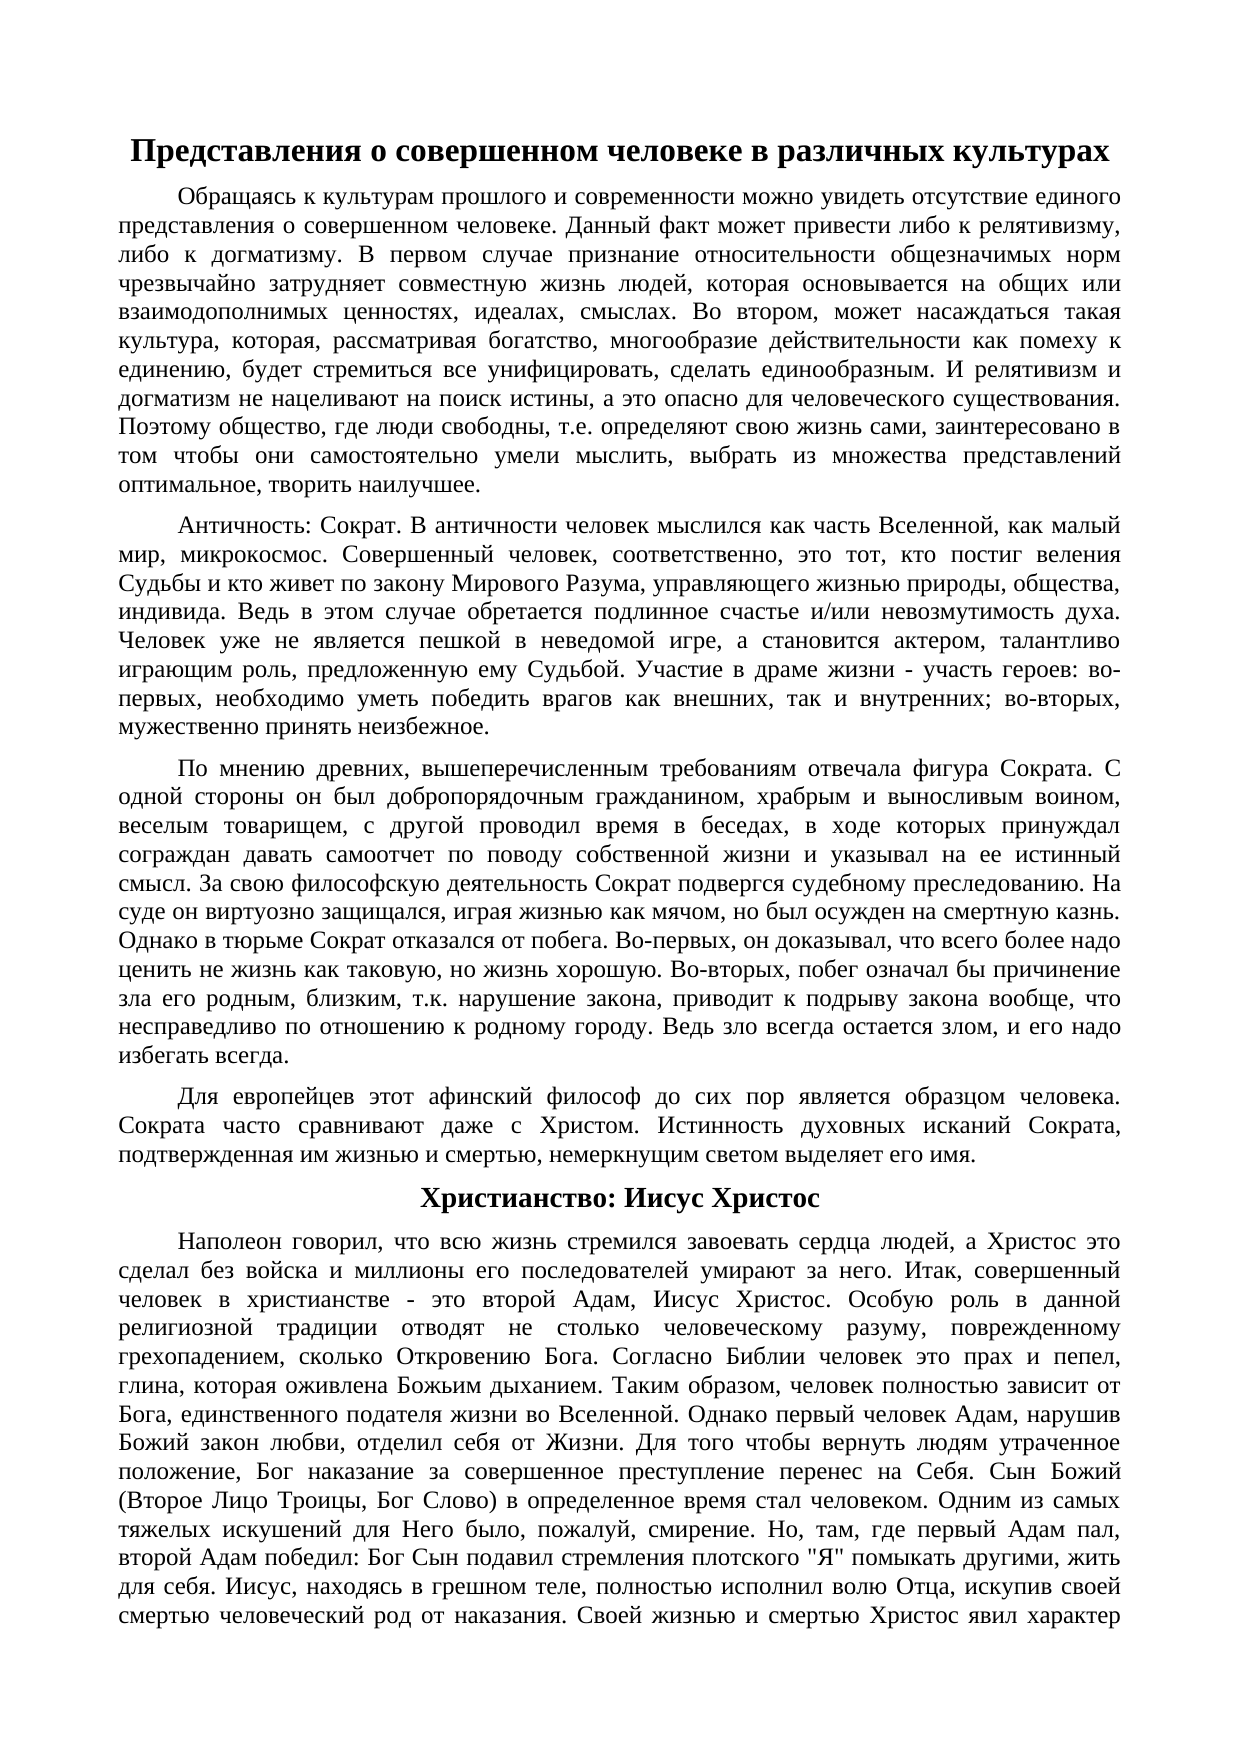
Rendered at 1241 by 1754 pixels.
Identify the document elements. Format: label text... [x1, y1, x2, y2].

text По мнению древних, вышеперечисленным требованиям отвечала фигура Сократа. С одной стороны он был добропорядочным гражданином, храбрым и выносливым воином, веселым товарищем, с другой проводил время в беседах, в ходе которых принуждал сограждан давать самоотчет по поводу собственной жизни и указывал на ее истинный смысл. За свою философскую деятельность Сократ подвергся судебному преследованию. На суде он виртуозно защищался, играя жизнью как мячом, но был осужден на смертную казнь. Однако в тюрьме Сократ отказался от побега. Во-первых, он доказывал, что всего более надо ценить не жизнь как таковую, но жизнь хорошую. Во-вторых, побег означал бы причинение зла его родным, близким, т.к. нарушение закона, приводит к подрыву закона вообще, что несправедливо по отношению к родному городу. Ведь зло всегда остается злом, и его надо избегать всегда. [118, 753, 1122, 1069]
text Обращаясь к культурам прошлого и современности можно увидеть отсутствие единого представления о совершенном человеке. Данный факт может привести либо к релятивизму, либо к догматизму. В первом случае признание относительности общезначимых норм чрезвычайно затрудняет совместную жизнь людей, которая основывается на общих или взаимодополнимых ценностях, идеалах, смыслах. Во втором, может насаждаться такая культура, которая, рассматривая богатство, многообразие действительности как помеху к единению, будет стремиться все унифицировать, сделать единообразным. И релятивизм и догматизм не нацеливают на поиск истины, а это опасно для человеческого существования. Поэтому общество, где люди свободны, т.е. определяют свою жизнь сами, заинтересовано в том чтобы они самостоятельно умели мыслить, выбрать из множества представлений оптимальное, творить наилучшее. [118, 181, 1122, 498]
text Представления о совершенном человеке в различных культурах [118, 131, 1122, 169]
text Христианство: Иисус Христос [118, 1180, 1122, 1214]
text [118, 1226, 1122, 1629]
text Античность: Сократ. В античности человек мыслился как часть Вселенной, как малый мир, микрокосмос. Совершенный человек, соответственно, это тот, кто постиг веления Судьбы и кто живет по закону Мирового Разума, управляющего жизнью природы, общества, индивида. Ведь в этом случае обретается подлинное счастье и/или невозмутимость духа. Человек уже не является пешкой в неведомой игре, а становится актером, талантливо играющим роль, предложенную ему Судьбой. Участие в драме жизни - участь героев: во-первых, необходимо уметь победить врагов как внешних, так и внутренних; во-вторых, мужественно принять неизбежное. [118, 510, 1122, 740]
text Для европейцев этот афинский философ до сих пор является образцом человека. Сократа часто сравнивают даже с Христом. Истинность духовных исканий Сократа, подтвержденная им жизнью и смертью, немеркнущим светом выделяет его имя. [118, 1081, 1122, 1168]
